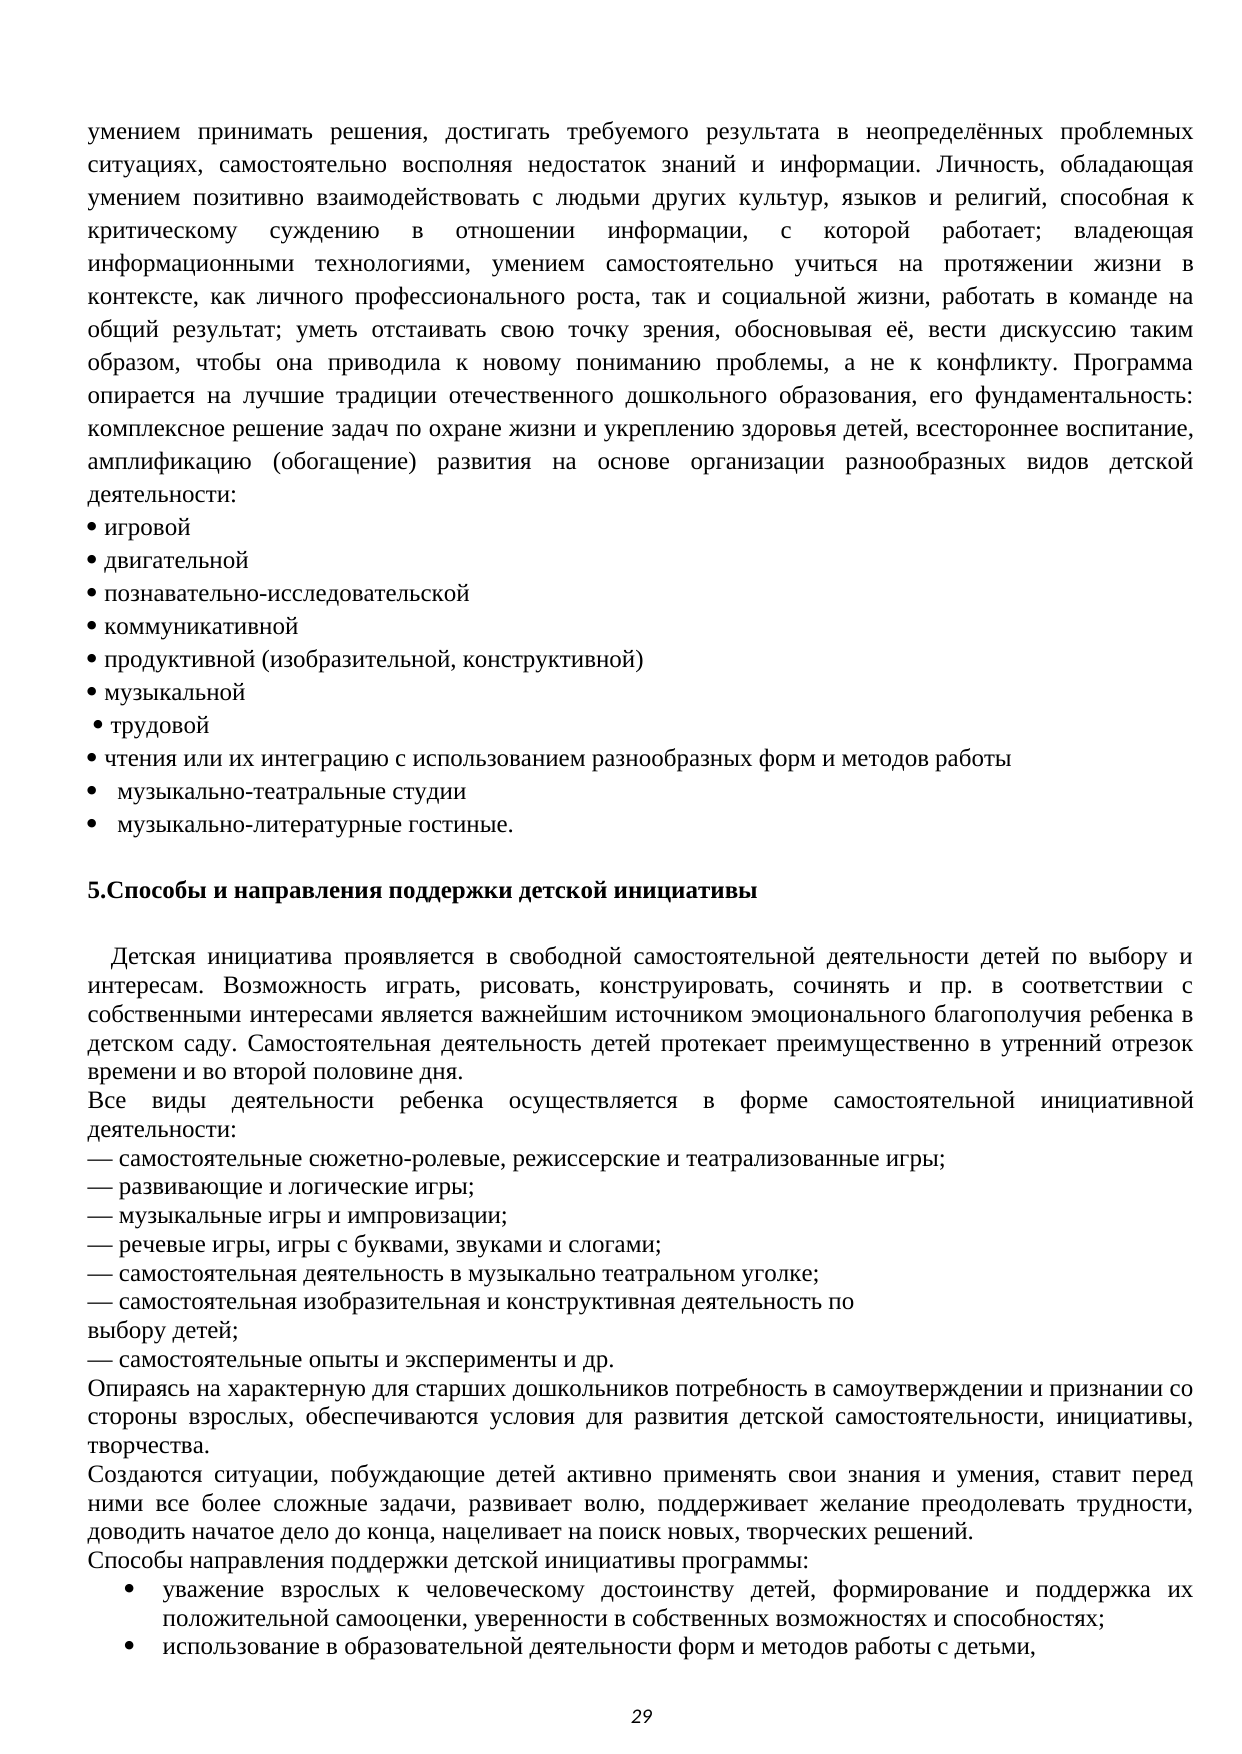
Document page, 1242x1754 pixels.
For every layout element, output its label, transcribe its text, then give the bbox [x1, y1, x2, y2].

text музыкальной [87, 677, 1195, 706]
text чтения или их интеграцию с использованием разнообразных форм и методов работы [87, 743, 1195, 772]
text — речевые игры, игры с буквами, звуками и слогами; [87, 1229, 1195, 1258]
text игровой [87, 512, 1195, 541]
text коммуникативной [87, 611, 1195, 640]
text выбору детей; [87, 1315, 1195, 1344]
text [87, 116, 1195, 508]
text Все виды деятельности ребенка осуществляется в форме самостоятельной инициативной деятельности: [87, 1085, 1195, 1143]
text 5.Способы и направления поддержки детской инициативы [87, 875, 1195, 904]
text познавательно-исследовательской [87, 578, 1195, 607]
list уважение взрослых к человеческому достоинству детей, формирование и поддержка их положительной самооценки, уверенности в собственных возможностях и способностях; [125, 1574, 1195, 1631]
text двигательной [87, 545, 1195, 574]
list музыкально-театральные студии [87, 776, 1195, 805]
text — самостоятельная деятельность в музыкально театральном уголке; [87, 1258, 1195, 1286]
list музыкально-литературные гостиные. [87, 809, 1195, 838]
text Создаются ситуации, побуждающие детей активно применять свои знания и умения, ставит перед ними все более сложные задачи, развивает волю, поддерживает желание преодолевать трудности, доводить начатое дело до конца, нацеливает на поиск новых, творческих решений. [87, 1459, 1195, 1545]
text Детская инициатива проявляется в свободной самостоятельной деятельности детей по выбору и интересам. Возможность играть, рисовать, конструировать, сочинять и пр. в соответствии с собственными интересами является важнейшим источником эмоционального благополучия ребенка в детском саду. Самостоятельная деятельность детей протекает преимущественно в утренний отрезок времени и во второй половине дня. [87, 941, 1195, 1085]
text трудовой [87, 710, 1195, 739]
list использование в образовательной деятельности форм и методов работы с детьми, [125, 1631, 1195, 1660]
text — музыкальные игры и импровизации; [87, 1200, 1195, 1229]
text Способы направления поддержки детской инициативы программы: [87, 1545, 1195, 1574]
text Опираясь на характерную для старших дошкольников потребность в самоутверждении и признании со стороны взрослых, обеспечиваются условия для развития детской самостоятельности, инициативы, творчества. [87, 1373, 1195, 1459]
text — самостоятельные сюжетно-ролевые, режиссерские и театрализованные игры; [87, 1143, 1195, 1171]
text — самостоятельная изобразительная и конструктивная деятельность по [87, 1286, 1195, 1315]
text продуктивной (изобразительной, конструктивной) [87, 644, 1195, 673]
text — развивающие и логические игры; [87, 1171, 1195, 1200]
text — самостоятельные опыты и эксперименты и др. [87, 1344, 1195, 1373]
